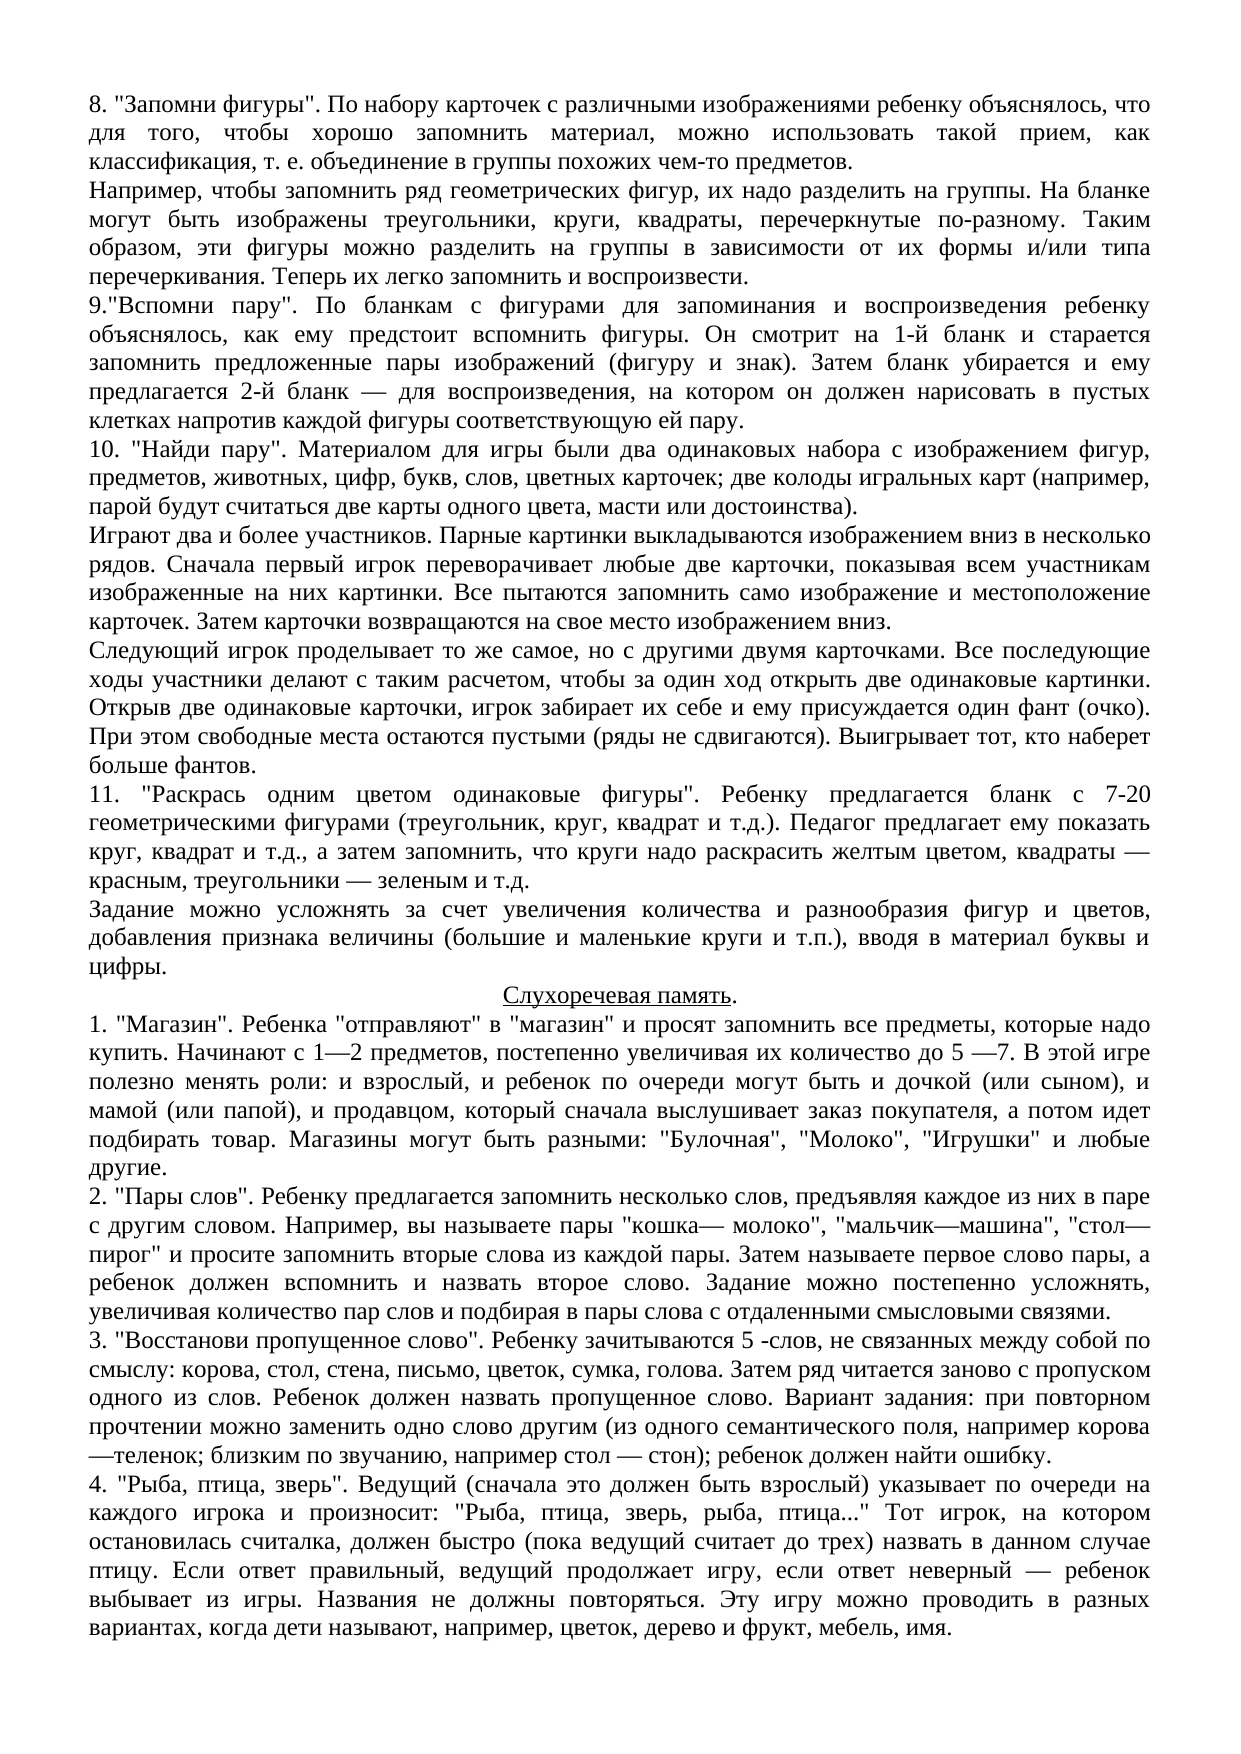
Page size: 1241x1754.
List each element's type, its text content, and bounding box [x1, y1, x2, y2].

text Следующий игрок проделывает то же самое, но с другими двумя карточками. Все последующие ходы участники делают с таким расчетом, чтобы за один ход открыть две одинаковые картинки. Открыв две одинаковые карточки, игрок забирает их себе и ему присуждается один фант (очко). При этом свободные места остаются пустыми (ряды не сдвигаются). Выигрывает тот, кто наберет больше фантов. [89, 635, 1152, 779]
text Задание можно усложнять за счет увеличения количества и разнообразия фигур и цветов, добавления признака величины (большие и маленькие круги и т.п.), вводя в материал буквы и цифры. [89, 894, 1152, 980]
text 10. "Найди пару". Материалом для игры были два одинаковых набора с изображением фигур, предметов, животных, цифр, букв, слов, цветных карточек; две колоды игральных карт (например, парой будут считаться две карты одного цвета, масти или достоинства). [89, 434, 1152, 520]
text 2. "Пары слов". Ребенку предлагается запомнить несколько слов, предъявляя каждое из них в паре с другим словом. Например, вы называете пары "кошка— молоко", "мальчик—машина", "стол—пирог" и просите запомнить вторые слова из каждой пары. Затем называете первое слово пары, а ребенок должен вспомнить и назвать второе слово. Задание можно постепенно усложнять, увеличивая количество пар слов и подбирая в пары слова с отдаленными смысловыми связями. [89, 1181, 1152, 1325]
text Например, чтобы запомнить ряд геометрических фигур, их надо разделить на группы. На бланке могут быть изображены треугольники, круги, квадраты, перечеркнутые по-разному. Таким образом, эти фигуры можно разделить на группы в зависимости от их формы и/или типа перечеркивания. Теперь их легко запомнить и воспроизвести. [89, 175, 1152, 290]
text Играют два и более участников. Парные картинки выкладываются изображением вниз в несколько рядов. Сначала первый игрок переворачивает любые две карточки, показывая всем участникам изображенные на них картинки. Все пытаются запомнить само изображение и местоположение карточек. Затем карточки возвращаются на свое место изображением вниз. [89, 520, 1152, 635]
text 9."Вспомни пару". По бланкам с фигурами для запоминания и воспроизведения ребенку объяснялось, как ему предстоит вспомнить фигуры. Он смотрит на 1-й бланк и старается запомнить предложенные пары изображений (фигуру и знак). Затем бланк убирается и ему предлагается 2-й бланк — для воспроизведения, на котором он должен нарисовать в пустых клетках напротив каждой фигуры соответствующую ей пару. [89, 290, 1152, 434]
text 8. "Запомни фигуры". По набору карточек с различными изображениями ребенку объяснялось, что для того, чтобы хорошо запомнить материал, можно использовать такой прием, как классификация, т. е. объединение в группы похожих чем-то предметов. [89, 89, 1152, 175]
text Слухоречевая память. [89, 980, 1152, 1009]
text 11. "Раскрась одним цветом одинаковые фигуры". Ребенку предлагается бланк с 7-20 геометрическими фигурами (треугольник, круг, квадрат и т.д.). Педагог предлагает ему показать круг, квадрат и т.д., а затем запомнить, что круги надо раскрасить желтым цветом, квадраты — красным, треугольники — зеленым и т.д. [89, 779, 1152, 894]
text 1. "Магазин". Ребенка "отправляют" в "магазин" и просят запомнить все предметы, которые надо купить. Начинают с 1—2 предметов, постепенно увеличивая их количество до 5 —7. В этой игре полезно менять роли: и взрослый, и ребенок по очереди могут быть и дочкой (или сыном), и мамой (или папой), и продавцом, который сначала выслушивает заказ покупателя, а потом идет подбирать товар. Магазины могут быть разными: "Булочная", "Молоко", "Игрушки" и любые другие. [89, 1009, 1152, 1181]
text 3. "Восстанови пропущенное слово". Ребенку зачитываются 5 -слов, не связанных между собой по смыслу: корова, стол, стена, письмо, цветок, сумка, голова. Затем ряд читается заново с пропуском одного из слов. Ребенок должен назвать пропущенное слово. Вариант задания: при повторном прочтении можно заменить одно слово другим (из одного семантического поля, например корова—теленок; близким по звучанию, например стол — стон); ребенок должен найти ошибку. [89, 1325, 1152, 1469]
text 4. "Рыба, птица, зверь". Ведущий (сначала это должен быть взрослый) указывает по очереди на каждого игрока и произносит: "Рыба, птица, зверь, рыба, птица..." Тот игрок, на котором остановилась считалка, должен быстро (пока ведущий считает до трех) назвать в данном случае птицу. Если ответ правильный, ведущий продолжает игру, если ответ неверный — ребенок выбывает из игры. Названия не должны повторяться. Эту игру можно проводить в разных вариантах, когда дети называют, например, цветок, дерево и фрукт, мебель, имя. [89, 1469, 1152, 1641]
